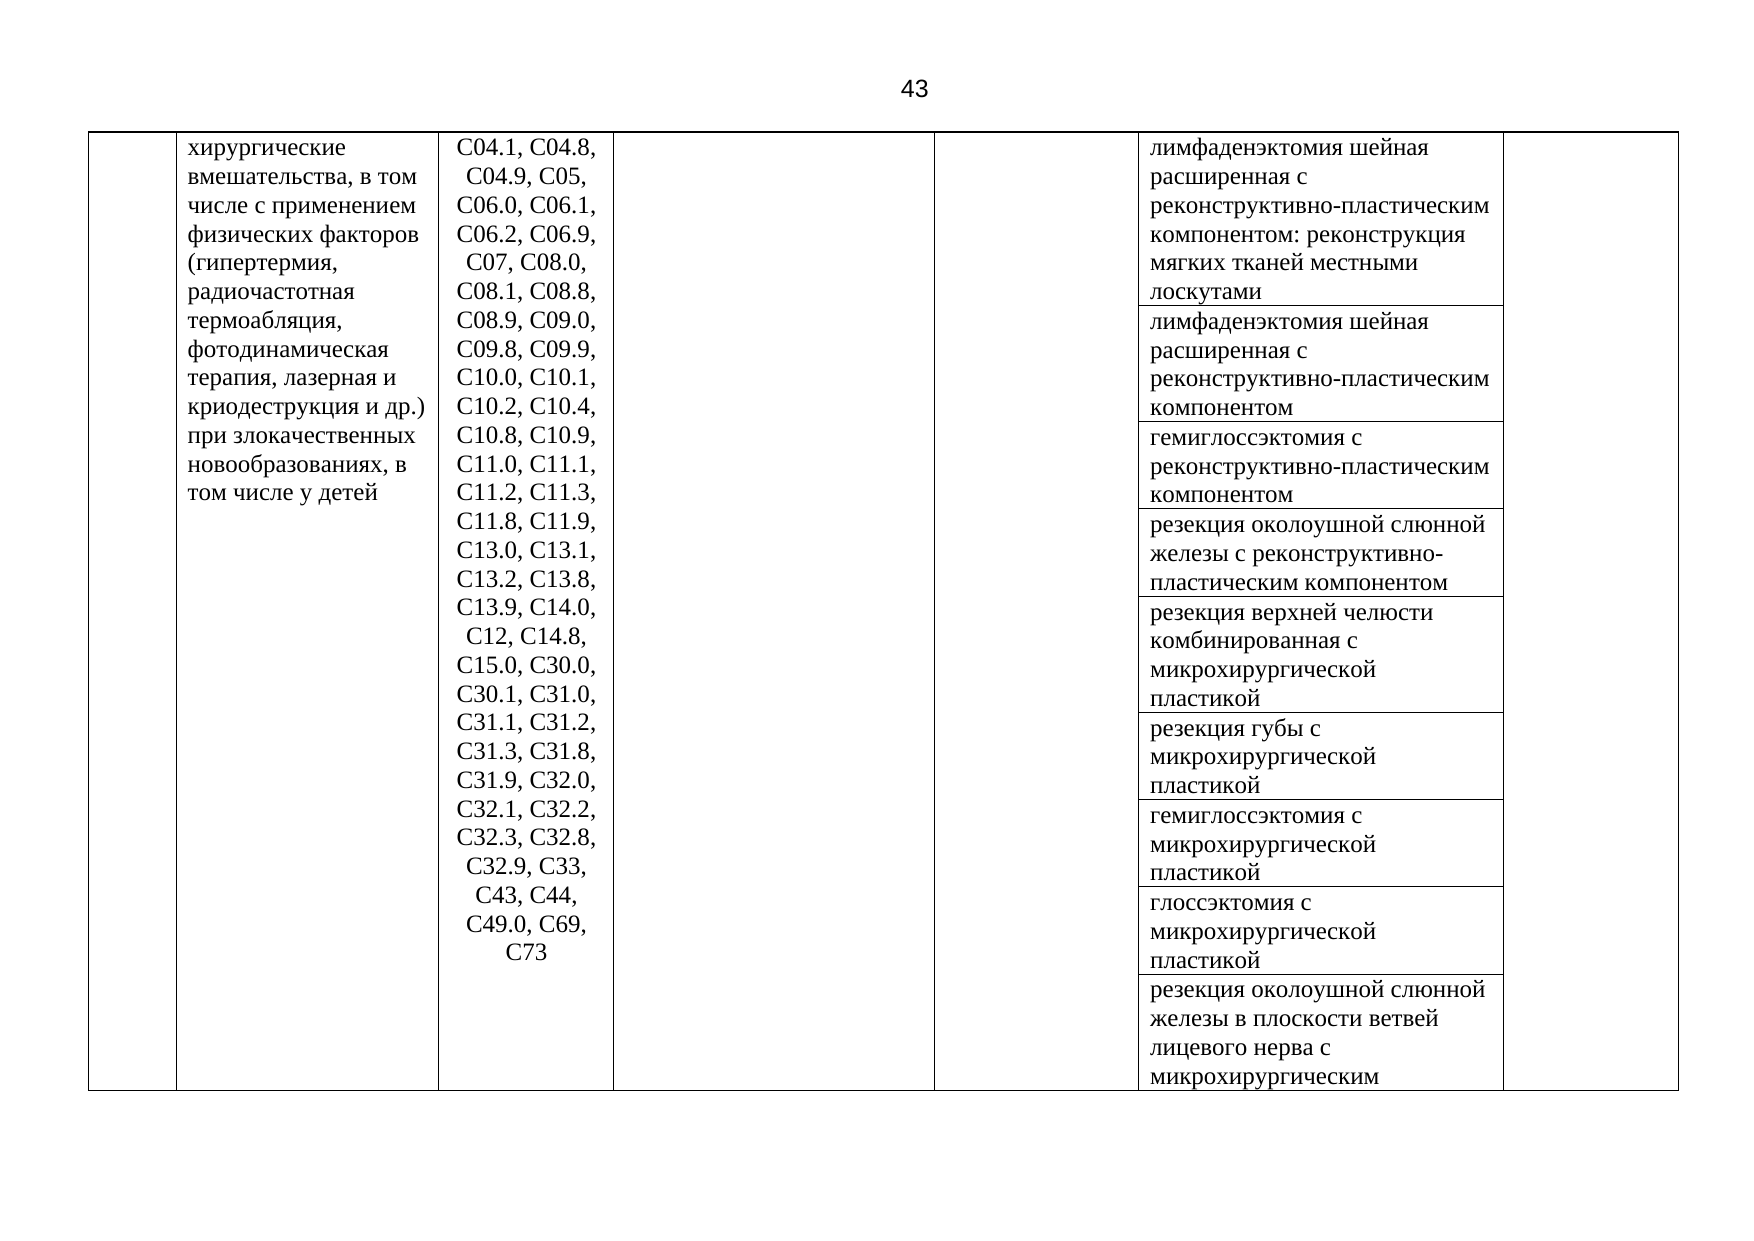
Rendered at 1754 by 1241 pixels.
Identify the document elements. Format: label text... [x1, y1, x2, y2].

table_cell резекция околоушной слюнной железы с реконструктивно-пластическим компонентом [1139, 509, 1503, 596]
table_cell лимфаденэктомия шейная расширенная с реконструктивно-пластическим компонентом [1139, 306, 1503, 421]
table_cell глоссэктомия с микрохирургической пластикой [1139, 887, 1503, 973]
table_cell гемиглоссэктомия с реконструктивно-пластическим компонентом [1139, 422, 1503, 508]
table_cell резекция губы с микрохирургической пластикой [1139, 713, 1503, 799]
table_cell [1139, 975, 1503, 1089]
table_cell резекция верхней челюсти комбинированная с микрохирургической пластикой [1139, 597, 1503, 712]
table_cell гемиглоссэктомия с микрохирургической пластикой [1139, 800, 1503, 886]
table_cell лимфаденэктомия шейная расширенная с реконструктивно-пластическим компонентом: реконструкция мягких тканей местными лоскутами [1139, 133, 1503, 305]
